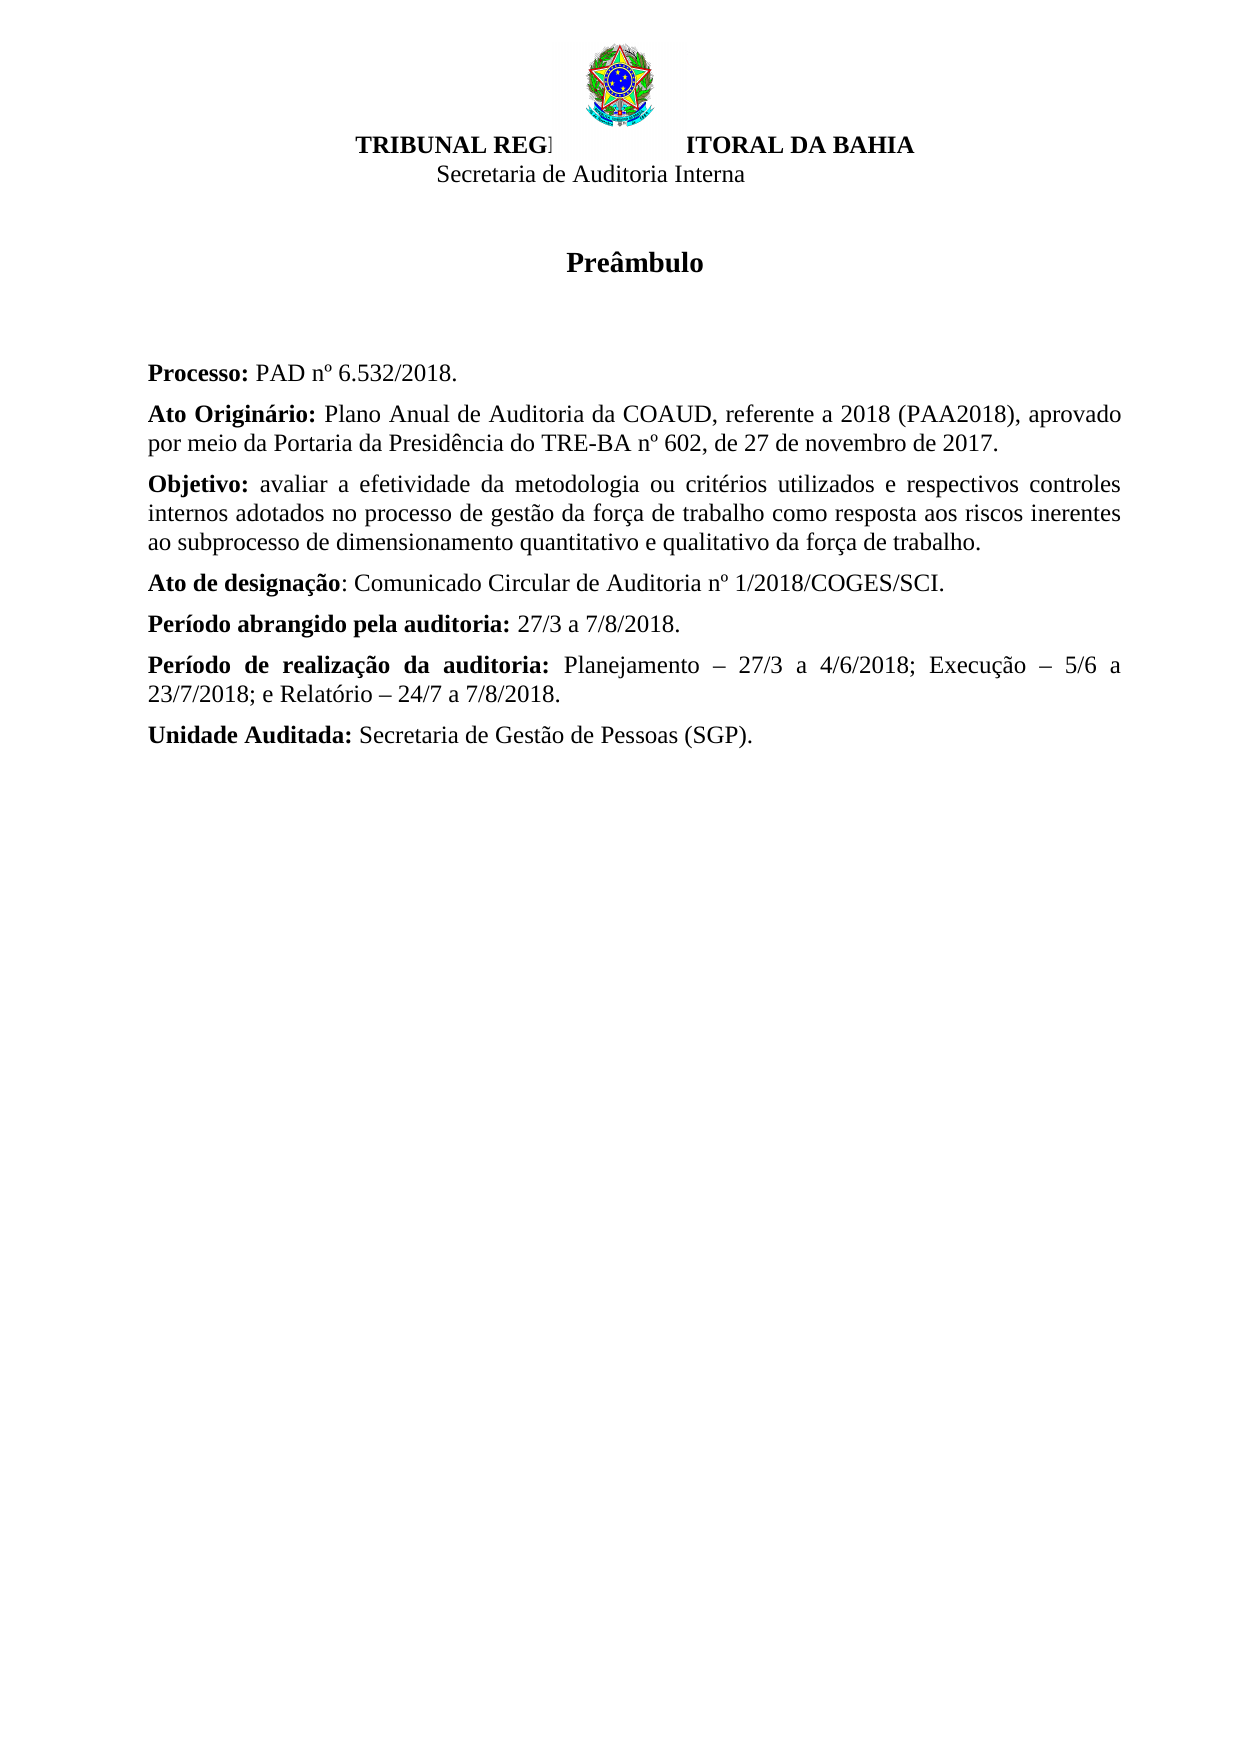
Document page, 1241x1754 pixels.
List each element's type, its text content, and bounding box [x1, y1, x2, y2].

text Ato Originário: Plano Anual de Auditoria da COAUD, referente a 2018 (PAA2018), aprovado por meio da Portaria da Presidência do TRE-BA nº 602, de 27 de novembro de 2017. [148, 399, 1122, 457]
text Processo: PAD nº 6.532/2018. [148, 358, 1122, 387]
text Objetivo: avaliar a efetividade da metodologia ou critérios utilizados e respectivos controles internos adotados no processo de gestão da força de trabalho como resposta aos riscos inerentes ao subprocesso de dimensionamento quantitativo e qualitativo da força de trabalho. [148, 469, 1122, 556]
picture [551, 42, 688, 161]
text Período de realização da auditoria: Planejamento – 27/3 a 4/6/2018; Execução – 5/6 a 23/7/2018; e Relatório – 24/7 a 7/8/2018. [148, 651, 1122, 708]
text Ato de designação: Comunicado Circular de Auditoria nº 1/2018/COGES/SCI. [148, 568, 1122, 597]
text Preâmbulo [148, 245, 1122, 278]
text Período abrangido pela auditoria: 27/3 a 7/8/2018. [148, 609, 1122, 638]
text Unidade Auditada: Secretaria de Gestão de Pessoas (SGP). [148, 721, 1122, 749]
